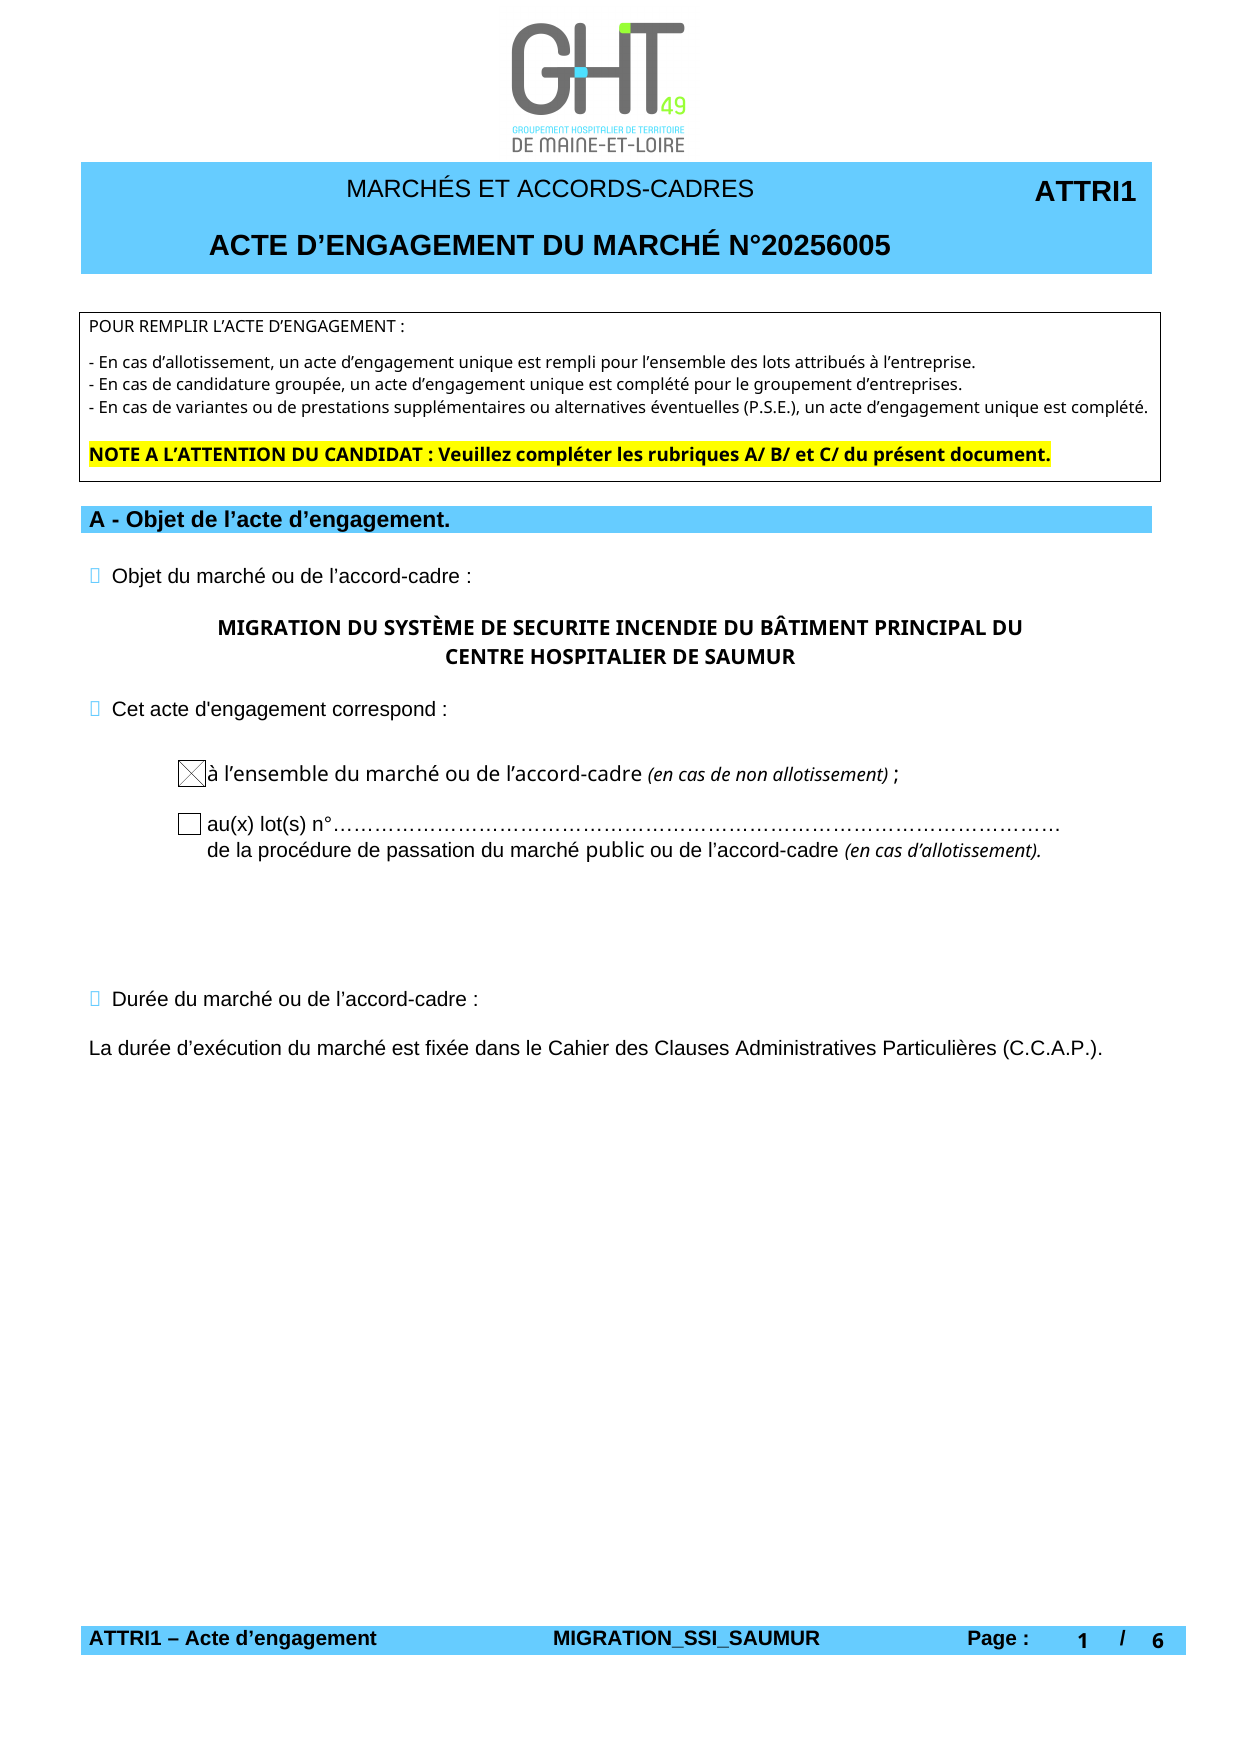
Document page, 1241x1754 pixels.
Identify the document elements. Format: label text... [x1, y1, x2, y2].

text  Cet acte d'engagement correspond : [89, 694, 1152, 723]
text au(x) lot(s) n°…………………………………………………………………………………………… [177, 812, 1152, 836]
text de la procédure de passation du marché public ou de l’accord-cadre (en cas d’allotissement). [177, 836, 1152, 864]
text  Durée du marché ou de l’accord-cadre : [89, 984, 1152, 1012]
text  Objet du marché ou de l’accord-cadre : [89, 561, 1152, 589]
picture [499, 6, 700, 160]
table_header MARCHéS ET ACCORDS-CADRES ACTE D’ENGAGEMENT DU MARCHÉ N°20256005 [81, 162, 1019, 274]
text NOTE A L’ATTENTION DU CANDIDAT : Veuillez compléter les rubriques A/ B/ et C/ du présent document. [80, 438, 1160, 481]
text - En cas de variantes ou de prestations supplémentaires ou alternatives éventuelles (P.S.E.), un acte d’engagement unique est complété. [89, 396, 1152, 418]
text - En cas de candidature groupée, un acte d’engagement unique est complété pour le groupement d’entreprises. [89, 373, 1152, 396]
text - En cas d’allotissement, un acte d’engagement unique est rempli pour l’ensemble des lots attribués à l’entreprise. [80, 347, 1160, 373]
text La durée d’exécution du marché est fixée dans le Cahier des Clauses Administratives Particulières (C.C.A.P.). [89, 1036, 1152, 1060]
text POUR REMPLIR L’ACTE D’ENGAGEMENT : [80, 313, 1160, 338]
text MIGRATION DU système DE SECURITE INCENDIE DU BÂTIMENT PRINCIPAL DU [89, 613, 1152, 642]
text à l’ensemble du marché ou de l’accord-cadre (en cas de non allotissement) ; [177, 759, 1152, 788]
table_header A - Objet de l’acte d’engagement. [81, 506, 1152, 533]
table_header ATTRI1 [1019, 162, 1152, 274]
text CENTRE HOSPITALIER DE SAUMUR [89, 642, 1152, 670]
